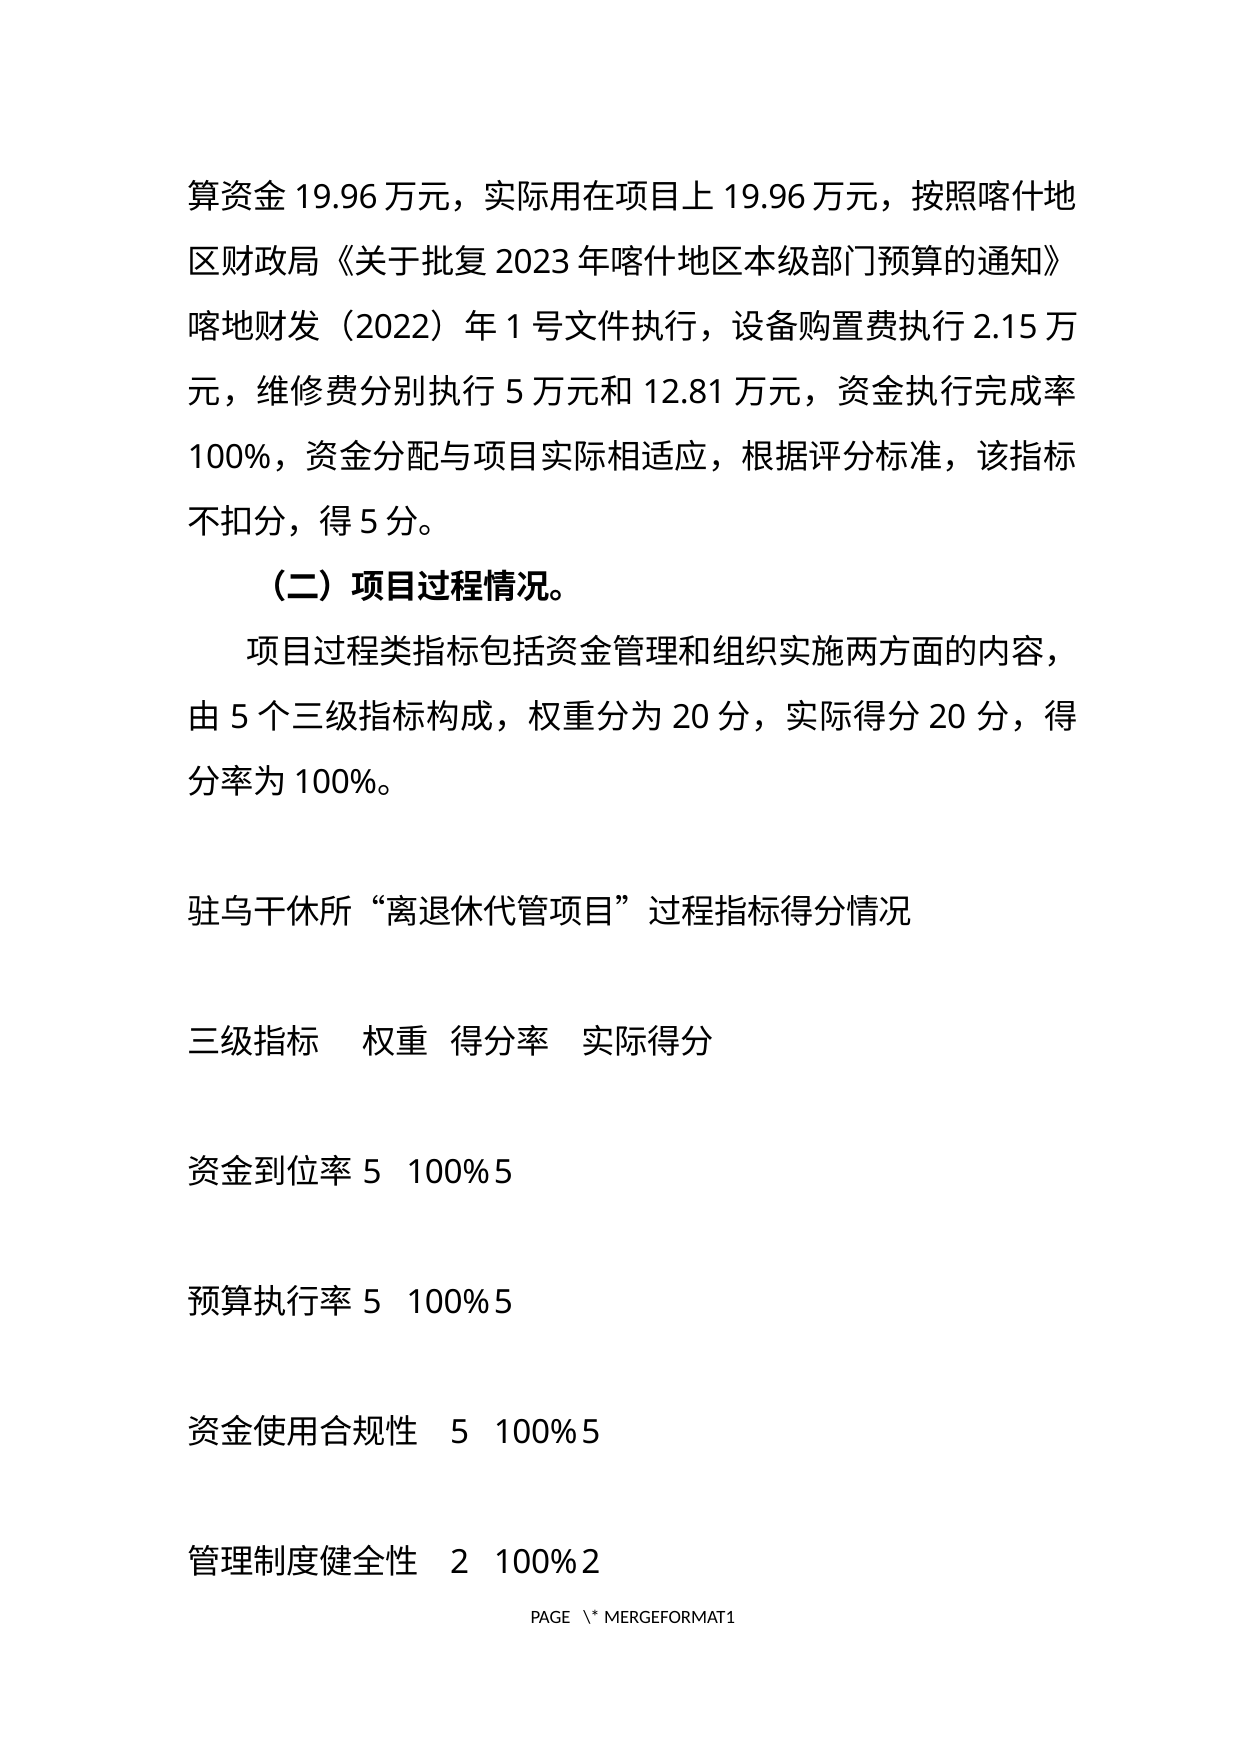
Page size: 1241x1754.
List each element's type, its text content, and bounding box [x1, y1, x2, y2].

text （二）项目过程情况。 [187, 552, 1078, 617]
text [187, 617, 1078, 1592]
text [187, 162, 1078, 552]
